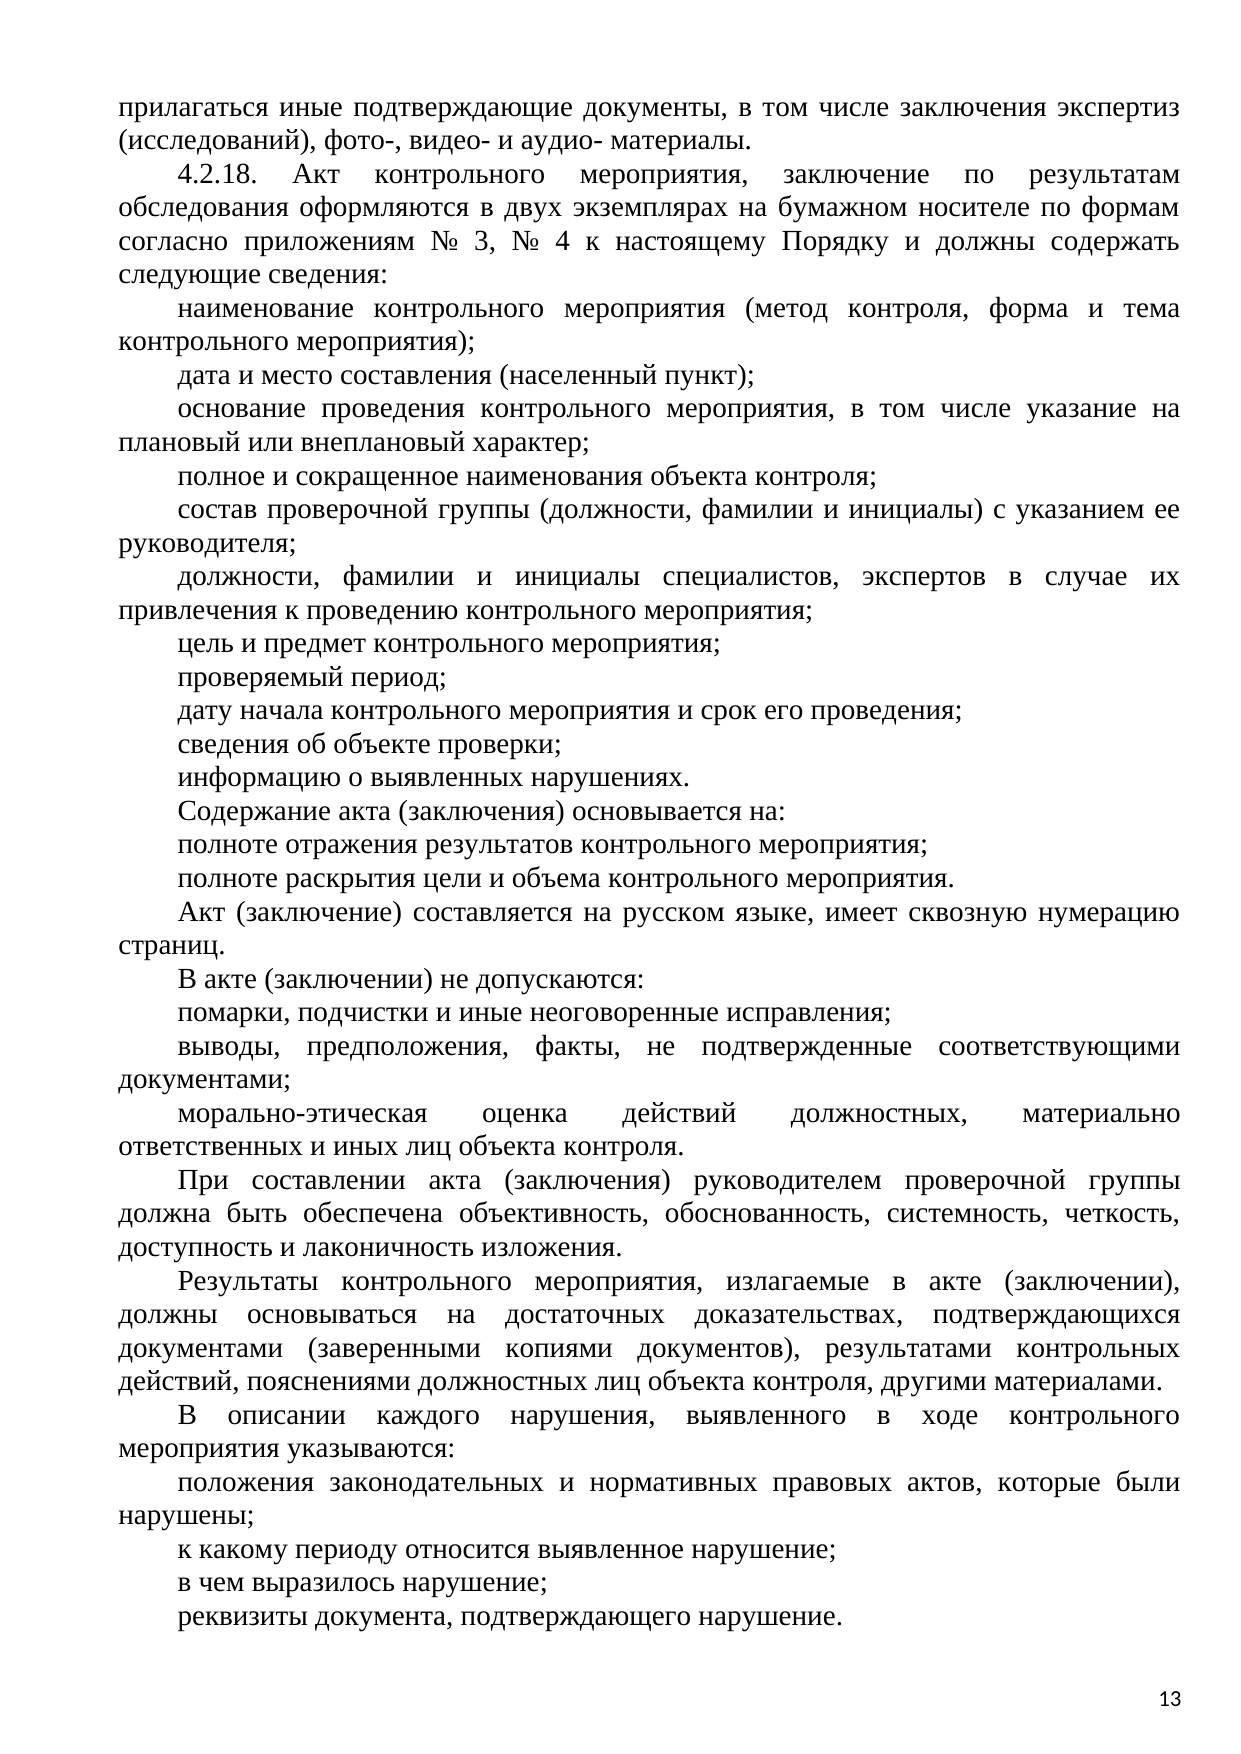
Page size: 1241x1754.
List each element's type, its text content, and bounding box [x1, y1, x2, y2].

text Содержание акта (заключения) основывается на: [118, 793, 1181, 827]
text цель и предмет контрольного мероприятия; [118, 625, 1181, 659]
text полноте отражения результатов контрольного мероприятия; [118, 827, 1181, 860]
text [118, 89, 1181, 156]
text информацию о выявленных нарушениях. [118, 759, 1181, 793]
text полноте раскрытия цели и объема контрольного мероприятия. [118, 860, 1181, 894]
text к какому периоду относится выявленное нарушение; [118, 1531, 1181, 1564]
text 4.2.18. Акт контрольного мероприятия, заключение по результатам обследования оформляются в двух экземплярах на бумажном носителе по формам согласно приложениям № 3, № 4 к настоящему Порядку и должны содержать следующие сведения: [118, 156, 1181, 290]
text В описании каждого нарушения, выявленного в ходе контрольного мероприятия указываются: [118, 1397, 1181, 1464]
text проверяемый период; [118, 659, 1181, 692]
text состав проверочной группы (должности, фамилии и инициалы) с указанием ее руководителя; [118, 491, 1181, 558]
text выводы, предположения, факты, не подтвержденные соответствующими документами; [118, 1028, 1181, 1095]
text наименование контрольного мероприятия (метод контроля, форма и тема контрольного мероприятия); [118, 290, 1181, 357]
text основание проведения контрольного мероприятия, в том числе указание на плановый или внеплановый характер; [118, 391, 1181, 458]
text дата и место составления (населенный пункт); [118, 357, 1181, 391]
text положения законодательных и нормативных правовых актов, которые были нарушены; [118, 1464, 1181, 1531]
text морально-этическая оценка действий должностных, материально ответственных и иных лиц объекта контроля. [118, 1095, 1181, 1162]
text полное и сокращенное наименования объекта контроля; [118, 458, 1181, 491]
text должности, фамилии и инициалы специалистов, экспертов в случае их привлечения к проведению контрольного мероприятия; [118, 558, 1181, 625]
text реквизиты документа, подтверждающего нарушение. [118, 1598, 1181, 1632]
text дату начала контрольного мероприятия и срок его проведения; [118, 692, 1181, 726]
text Результаты контрольного мероприятия, излагаемые в акте (заключении), должны основываться на достаточных доказательствах, подтверждающихся документами (заверенными копиями документов), результатами контрольных действий, пояснениями должностных лиц объекта контроля, другими материалами. [118, 1263, 1181, 1397]
text помарки, подчистки и иные неоговоренные исправления; [118, 994, 1181, 1028]
text В акте (заключении) не допускаются: [118, 961, 1181, 994]
text Акт (заключение) составляется на русском языке, имеет сквозную нумерацию страниц. [118, 894, 1181, 961]
text в чем выразилось нарушение; [118, 1564, 1181, 1598]
text сведения об объекте проверки; [118, 726, 1181, 759]
text При составлении акта (заключения) руководителем проверочной группы должна быть обеспечена объективность, обоснованность, системность, четкость, доступность и лаконичность изложения. [118, 1162, 1181, 1263]
